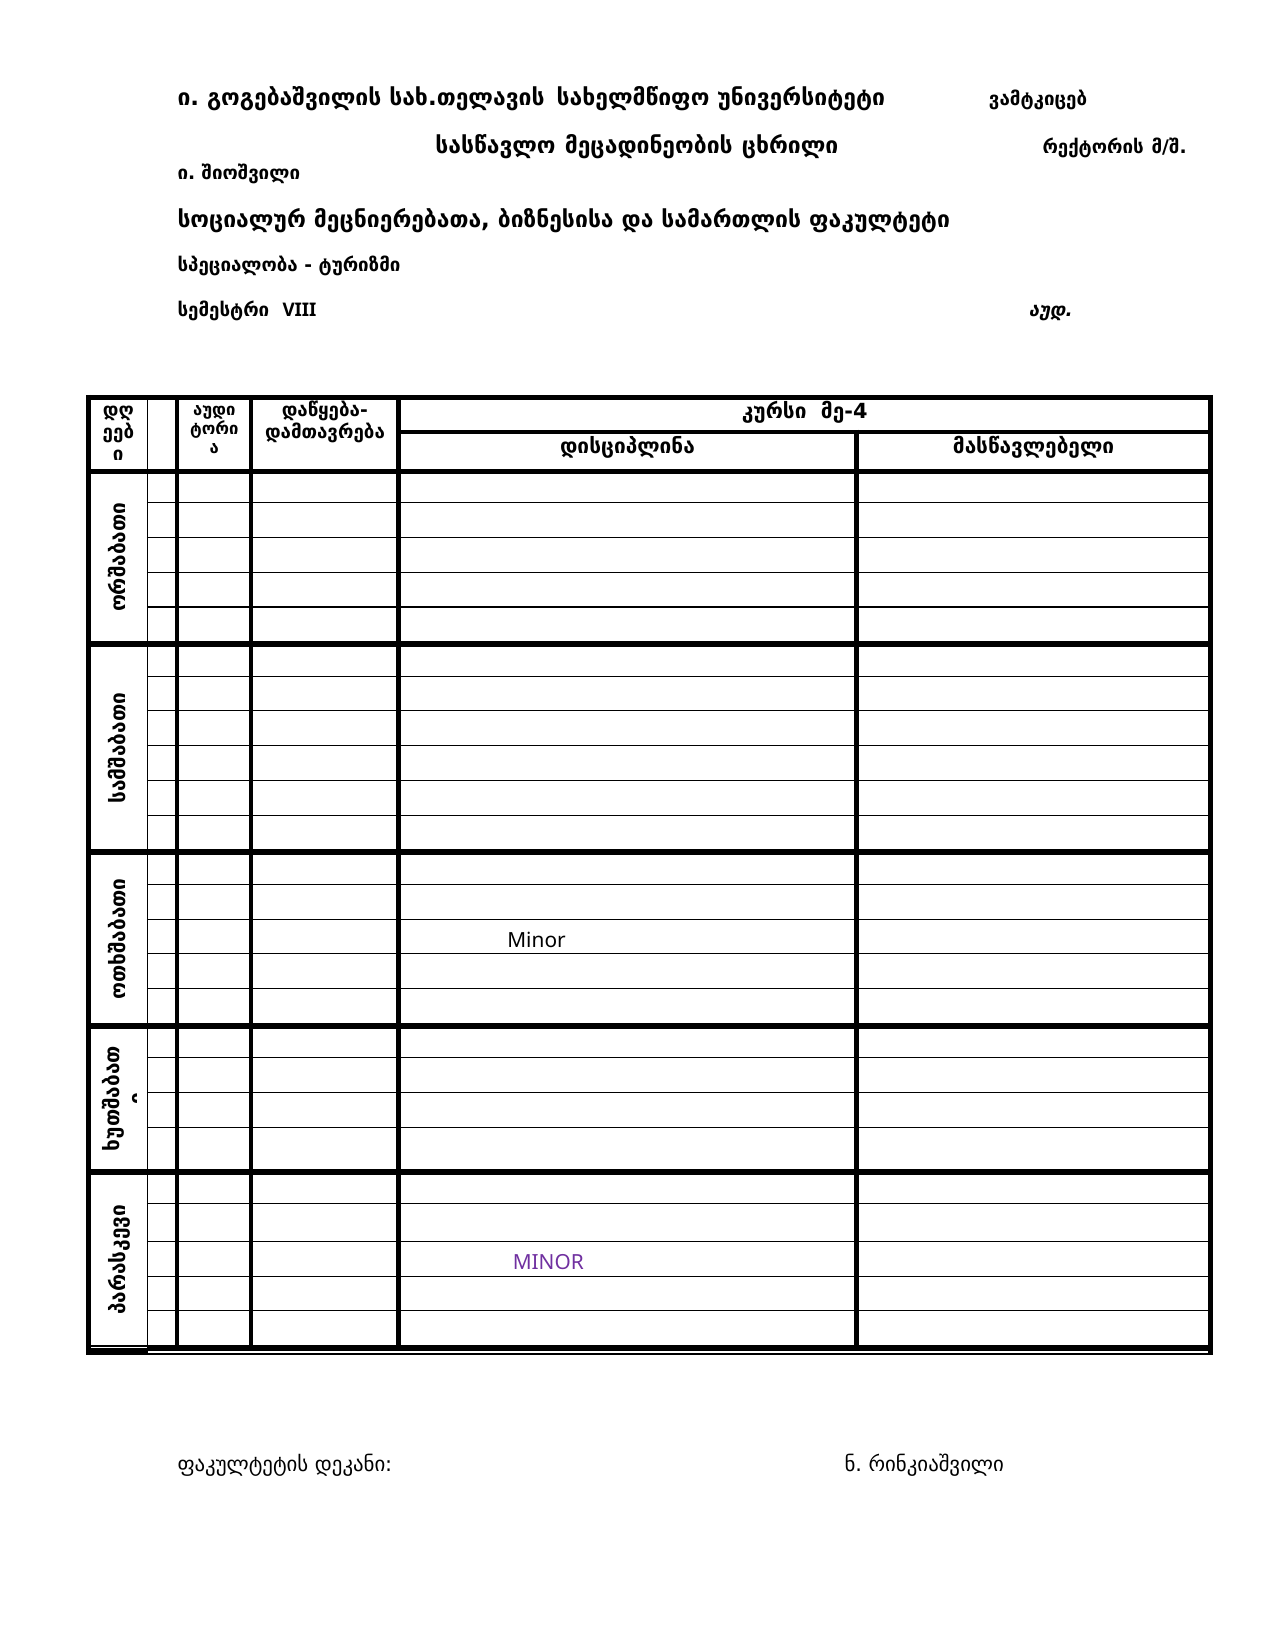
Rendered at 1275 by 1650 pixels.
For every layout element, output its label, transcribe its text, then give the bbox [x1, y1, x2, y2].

table_cell [401, 781, 854, 814]
table_cell [859, 1175, 1208, 1203]
table_cell [253, 954, 396, 988]
table_cell [859, 1204, 1208, 1241]
table_cell [401, 1175, 854, 1203]
table_cell [859, 1058, 1208, 1092]
table_cell [401, 647, 854, 676]
table_header აუდიტორია [179, 400, 249, 469]
table_cell [179, 1093, 249, 1127]
table_cell [401, 1204, 854, 1241]
table_cell [401, 746, 854, 780]
table_cell [179, 855, 249, 884]
table_cell [148, 885, 175, 918]
table_cell [859, 677, 1208, 710]
table_cell [859, 1029, 1208, 1057]
table_cell [179, 474, 249, 502]
table_cell [401, 954, 854, 988]
table_header [148, 400, 175, 469]
table_cell [401, 855, 854, 884]
table_cell [179, 920, 249, 953]
text ფაკულტეტის დეკანი: ნ. რინკიაშვილი [177, 1452, 1186, 1476]
table_cell [253, 711, 396, 745]
table_cell [859, 989, 1208, 1023]
table_cell დისციპლინა [401, 434, 854, 469]
table_cell [859, 746, 1208, 780]
table_cell [253, 1311, 396, 1345]
table_cell [253, 474, 396, 502]
table_cell [253, 1093, 396, 1127]
table_cell [179, 1277, 249, 1310]
table_header დაწყება-დამთავრება [253, 400, 396, 469]
table_cell [401, 474, 854, 502]
table_cell [179, 816, 249, 849]
table_cell [859, 608, 1208, 641]
table_cell [148, 1242, 175, 1276]
text სემესტრი VIII აუდ. [177, 296, 1186, 322]
table_cell [859, 920, 1208, 953]
table_cell [148, 1175, 175, 1203]
table_cell ოთხშაბათი [91, 855, 147, 1023]
table_cell [859, 538, 1208, 572]
table_cell [179, 573, 249, 606]
table_cell [859, 1311, 1208, 1345]
table_cell სამშაბათი [91, 647, 147, 849]
table_cell [401, 816, 854, 849]
table_cell [859, 1242, 1208, 1276]
table_cell [148, 989, 175, 1023]
table_cell [253, 647, 396, 676]
table_cell [179, 746, 249, 780]
table_cell [179, 954, 249, 988]
table_cell [253, 746, 396, 780]
table_cell [148, 1128, 175, 1168]
table_cell [253, 855, 396, 884]
table_cell [148, 920, 175, 953]
table_cell [401, 538, 854, 572]
text სოციალურ მეცნიერებათა, ბიზნესისა და სამართლის ფაკულტეტი [177, 206, 1186, 233]
table_cell [253, 503, 396, 537]
table_cell [859, 711, 1208, 745]
table_cell [401, 573, 854, 606]
table_cell [859, 816, 1208, 849]
table_cell პარასკევი [91, 1175, 147, 1345]
table_cell [401, 503, 854, 537]
table_cell [179, 647, 249, 676]
table_cell [148, 746, 175, 780]
table_cell [148, 1204, 175, 1241]
table_cell [179, 711, 249, 745]
table_cell [859, 503, 1208, 537]
table_cell [148, 711, 175, 745]
table_cell [148, 647, 175, 676]
table_header დღეები [91, 400, 147, 469]
table_cell ხუთშაბათი [91, 1029, 147, 1168]
table_cell [253, 608, 396, 641]
table_cell [148, 1311, 175, 1345]
table_cell [179, 1128, 249, 1168]
table_cell [253, 885, 396, 918]
table_cell [401, 1277, 854, 1310]
table_cell [179, 608, 249, 641]
table_cell [859, 1093, 1208, 1127]
table_cell [859, 573, 1208, 606]
table_cell [859, 1277, 1208, 1310]
table_cell [401, 711, 854, 745]
table_cell [253, 1175, 396, 1203]
table_cell [253, 1058, 396, 1092]
table_cell [401, 1058, 854, 1092]
table_cell [253, 1029, 396, 1057]
table_cell [179, 538, 249, 572]
table_header კურსი მე-4 [401, 400, 1208, 429]
table_cell [179, 781, 249, 814]
table_cell [253, 989, 396, 1023]
table_cell [401, 1128, 854, 1168]
table_cell [401, 677, 854, 710]
table_cell [253, 781, 396, 814]
table_cell [148, 538, 175, 572]
table_cell [148, 855, 175, 884]
table_cell [179, 1029, 249, 1057]
table_cell [179, 677, 249, 710]
table_cell [859, 1128, 1208, 1168]
table_cell [179, 1058, 249, 1092]
table_cell [253, 920, 396, 953]
table_cell [401, 885, 854, 918]
table_cell [148, 573, 175, 606]
text სასწავლო მეცადინეობის ცხრილი რექტორის მ/შ. ი. შიოშვილი [177, 132, 1186, 185]
table_cell [148, 1093, 175, 1127]
table_cell [179, 1204, 249, 1241]
text ი. გოგებაშვილის სახ.თელავის სახელმწიფო უნივერსიტეტი ვამტკიცებ [177, 84, 1186, 111]
table_cell [253, 1277, 396, 1310]
table_cell [179, 1175, 249, 1203]
table_cell [253, 538, 396, 572]
table_cell [179, 989, 249, 1023]
table_cell [179, 503, 249, 537]
table_cell [859, 781, 1208, 814]
table_cell [148, 474, 175, 502]
table_cell [859, 885, 1208, 918]
table_cell [253, 1242, 396, 1276]
table_cell [148, 781, 175, 814]
table_cell [253, 677, 396, 710]
table_cell [859, 647, 1208, 676]
table_cell [253, 816, 396, 849]
table_cell [253, 573, 396, 606]
table_cell [859, 855, 1208, 884]
table_cell [401, 1311, 854, 1345]
table_cell Minor [401, 920, 854, 953]
table_cell [859, 474, 1208, 502]
text სპეციალობა - ტურიზმი [177, 253, 1186, 275]
table_cell [179, 1242, 249, 1276]
table_cell [148, 677, 175, 710]
table_cell [401, 1029, 854, 1057]
table_cell [179, 885, 249, 918]
table_cell [148, 608, 175, 641]
table_cell [253, 1128, 396, 1168]
table_cell MINOR [401, 1242, 854, 1276]
table_cell მასწავლებელი [859, 434, 1208, 469]
table_cell [148, 954, 175, 988]
table_cell [148, 1029, 175, 1057]
table_cell [148, 1277, 175, 1310]
table_cell [179, 1311, 249, 1345]
table_cell [401, 1093, 854, 1127]
table_cell [148, 503, 175, 537]
table_cell [859, 954, 1208, 988]
table_cell [401, 608, 854, 641]
table_cell [253, 1204, 396, 1241]
table_cell [401, 989, 854, 1023]
table_cell [148, 1058, 175, 1092]
table_cell [148, 816, 175, 849]
table_cell ორშაბათი [91, 474, 147, 641]
